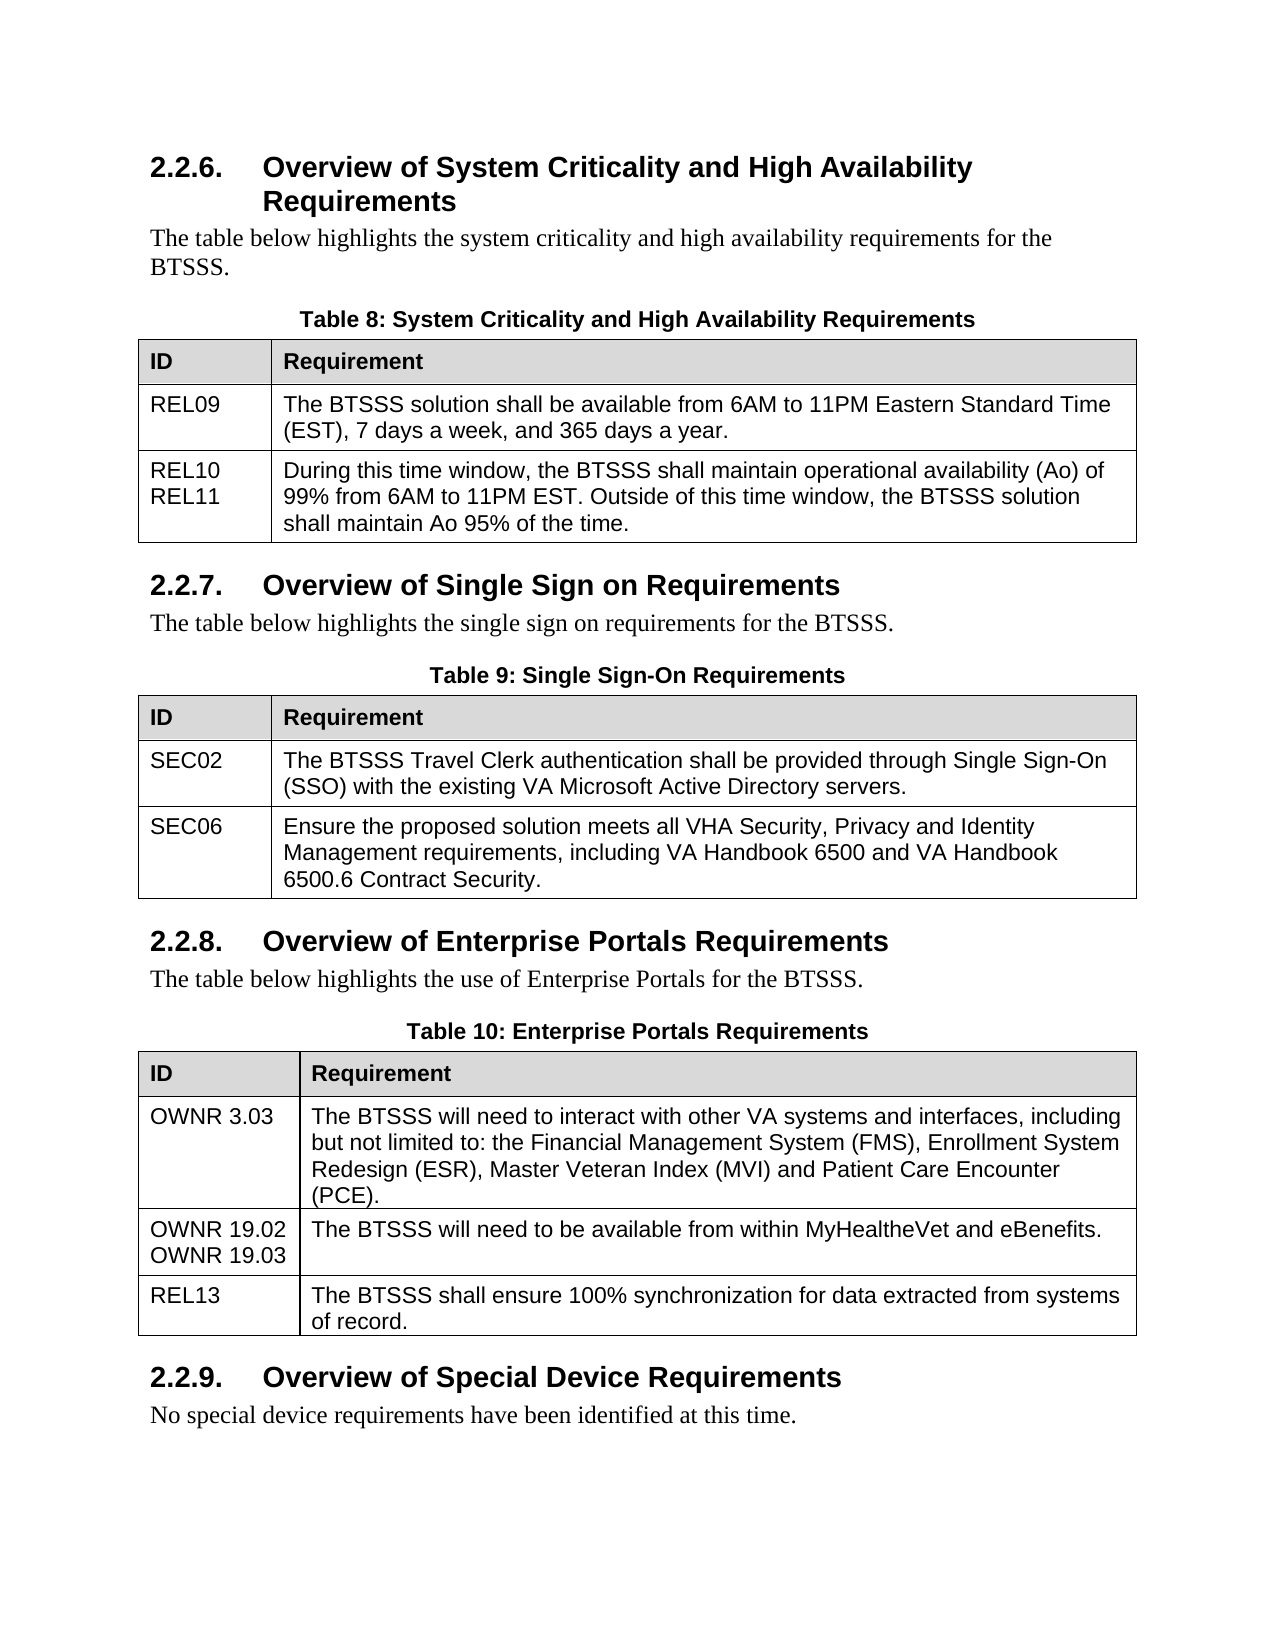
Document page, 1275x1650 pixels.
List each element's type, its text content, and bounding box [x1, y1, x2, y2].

table_cell REL13 [139, 1276, 299, 1334]
table_header ID [139, 340, 271, 383]
subtitle Overview of Special Device Requirements [150, 1361, 1125, 1394]
text The table below highlights the use of Enterprise Portals for the BTSSS. [150, 964, 1125, 993]
table_cell OWNR 3.03 [139, 1097, 299, 1208]
text Table 8: System Criticality and High Availability Requirements [150, 306, 1125, 332]
table_cell REL10 REL11 [139, 451, 271, 542]
table_cell OWNR 19.02 OWNR 19.03 [139, 1209, 299, 1274]
table_cell The BTSSS Travel Clerk authentication shall be provided through Single Sign-On (SSO) with the existing VA Microsoft Active Directory servers. [272, 741, 1136, 806]
table_cell During this time window, the BTSSS shall maintain operational availability (Ao) of 99% from 6AM to 11PM EST. Outside of this time window, the BTSSS solution shall maintain Ao 95% of the time. [272, 451, 1136, 542]
text Table 9: Single Sign-On Requirements [150, 662, 1125, 688]
text No special device requirements have been identified at this time. [150, 1400, 1125, 1429]
subtitle Overview of System Criticality and High Availability Requirements [150, 150, 1125, 217]
table_header Requirement [301, 1052, 1136, 1096]
text The table below highlights the system criticality and high availability requirements for the BTSSS. [150, 223, 1125, 281]
table_cell Ensure the proposed solution meets all VHA Security, Privacy and Identity Management requirements, including VA Handbook 6500 and VA Handbook 6500.6 Contract Security. [272, 807, 1136, 898]
table_cell SEC02 [139, 741, 271, 806]
table_header Requirement [272, 696, 1136, 739]
table_cell The BTSSS shall ensure 100% synchronization for data extracted from systems of record. [301, 1276, 1136, 1334]
text Table 10: Enterprise Portals Requirements [150, 1018, 1125, 1044]
table_cell SEC06 [139, 807, 271, 898]
table_cell The BTSSS solution shall be available from 6AM to 11PM Eastern Standard Time (EST), 7 days a week, and 365 days a year. [272, 385, 1136, 450]
table_header ID [139, 1052, 299, 1096]
table_cell REL09 [139, 385, 271, 450]
table_cell The BTSSS will need to interact with other VA systems and interfaces, including but not limited to: the Financial Management System (FMS), Enrollment System Redesign (ESR), Master Veteran Index (MVI) and Patient Care Encounter (PCE). [301, 1097, 1136, 1208]
table_header Requirement [272, 340, 1136, 383]
table_cell The BTSSS will need to be available from within MyHealtheVet and eBenefits. [301, 1209, 1136, 1274]
text The table below highlights the single sign on requirements for the BTSSS. [150, 608, 1125, 637]
subtitle Overview of Enterprise Portals Requirements [150, 924, 1125, 958]
table_header ID [139, 696, 271, 739]
subtitle Overview of Single Sign on Requirements [150, 568, 1125, 602]
